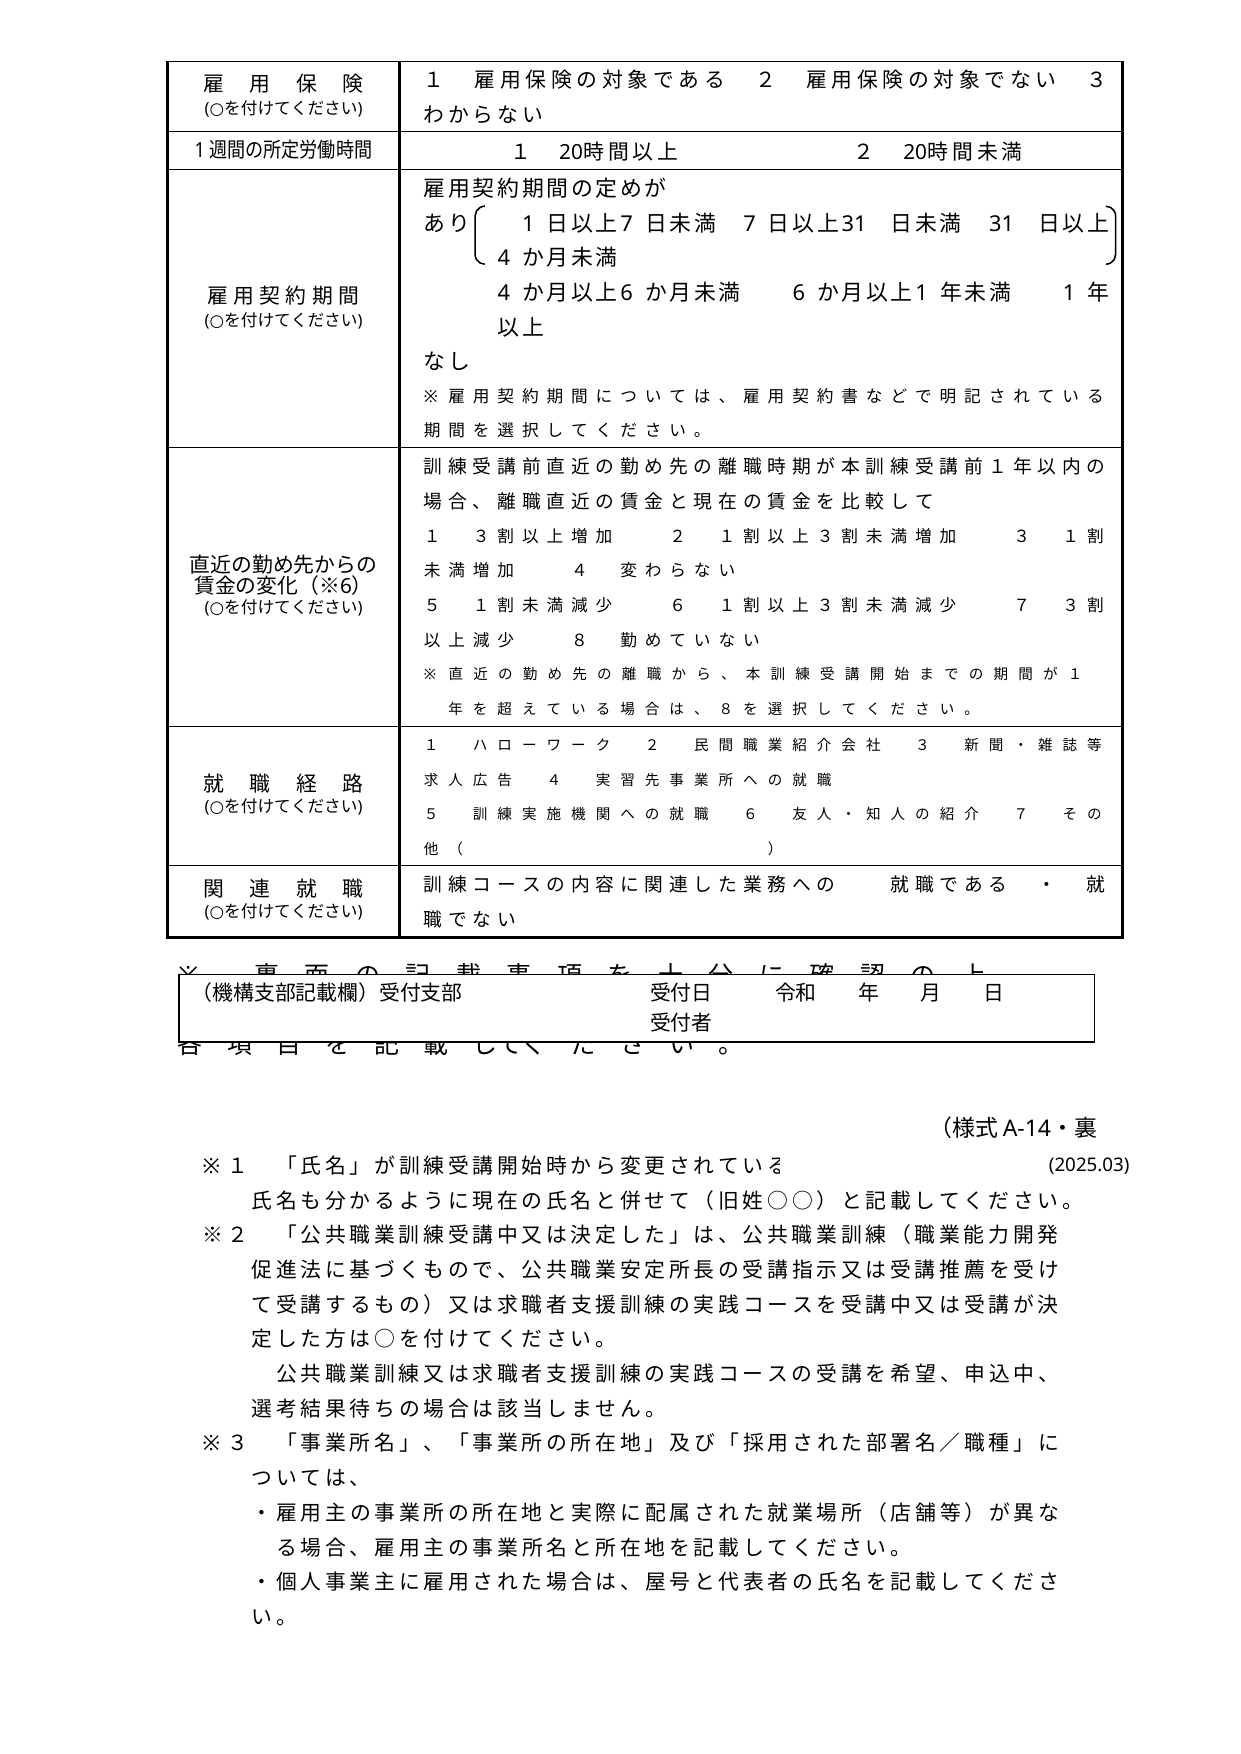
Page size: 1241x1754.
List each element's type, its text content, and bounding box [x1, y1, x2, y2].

table_cell 雇用契約期間 (○を付けてください) [169, 170, 398, 447]
table_cell １ 20時間以上 ２ 20時間未満 [401, 132, 1121, 168]
text 公共職業訓練又は求職者支援訓練の実践コースの受講を希望、申込中、選考結果待ちの場合は該当しません。 [178, 1355, 1063, 1424]
table_cell １ ハローワーク ２ 民間職業紹介会社 ３ 新聞・雑誌等求人広告 ４ 実習先事業所への就職 ５ 訓練実施機関への就職 ６ 友人・知人の紹介 ７ その他（ ） [401, 727, 1121, 865]
text ※ 裏面の記載事項を十分に確認の上、各項目を記載してください。 [178, 1043, 1063, 1078]
table_cell 雇用契約期間の定めが あり 1日以上7日未満 7日以上31日未満 31日以上4か月未満 4か月以上6か月未満 6か月以上1年未満 1年以上 なし ※雇用契約期間については、雇用契約書などで明記されている期間を選択してください。 [401, 170, 1121, 447]
table_cell 1週間の所定労働時間 [169, 132, 398, 168]
text ・個人事業主に雇用された場合は、屋号と代表者の氏名を記載してください。 [192, 1563, 1063, 1633]
text ※１ 「氏名」が訓練受講開始時から変更されている場合は訓練受講開始時の氏名も分かるように現在の氏名と併せて（旧姓○○）と記載してください。 [202, 1147, 1063, 1216]
table_cell 就 職 経 路 (○を付けてください) [169, 727, 398, 865]
text ※３ 「事業所名」、「事業所の所在地」及び「採用された部署名／職種」については、 [192, 1424, 1063, 1494]
text ※ 裏面の記載事項を十分に確認の上、各項目を記載してください。 [178, 939, 1063, 974]
table_cell 訓練コースの内容に関連した業務への 就職である ・ 就職でない [401, 866, 1121, 936]
text ※２ 「公共職業訓練受講中又は決定した」は、公共職業訓練（職業能力開発促進法に基づくもので、公共職業安定所長の受講指示又は受講推薦を受けて受講するもの）又は求職者支援訓練の実践コースを受講中又は受講が決定した方は○を付けてください。 [178, 1216, 1063, 1355]
table_cell 訓練受講前直近の勤め先の離職時期が本訓練受講前１年以内の場合、離職直近の賃金と現在の賃金を比較して １ ３割以上増加 ２ １割以上３割未満増加 ３ １割未満増加 ４ 変わらない ５ １割未満減少 ６ １割以上３割未満減少 ７ ３割以上減少 ８ 勤めていない ※直近の勤め先の離職から、本訓練受講開始までの期間が１年を超えている場合は、８を選択してください。 [401, 448, 1121, 726]
table_cell 関 連 就 職 (○を付けてください) [169, 866, 398, 936]
table_cell 雇 用 保 険 (○を付けてください) [169, 62, 398, 131]
text ・雇用主の事業所の所在地と実際に配属された就業場所（店舗等）が異なる場合、雇用主の事業所名と所在地を記載してください。 [192, 1494, 1063, 1563]
table_cell １ 雇用保険の対象である ２ 雇用保険の対象でない ３ わからない [401, 62, 1121, 131]
table_cell 直近の勤め先からの 賃金の変化（※6） (○を付けてください) [169, 448, 398, 726]
